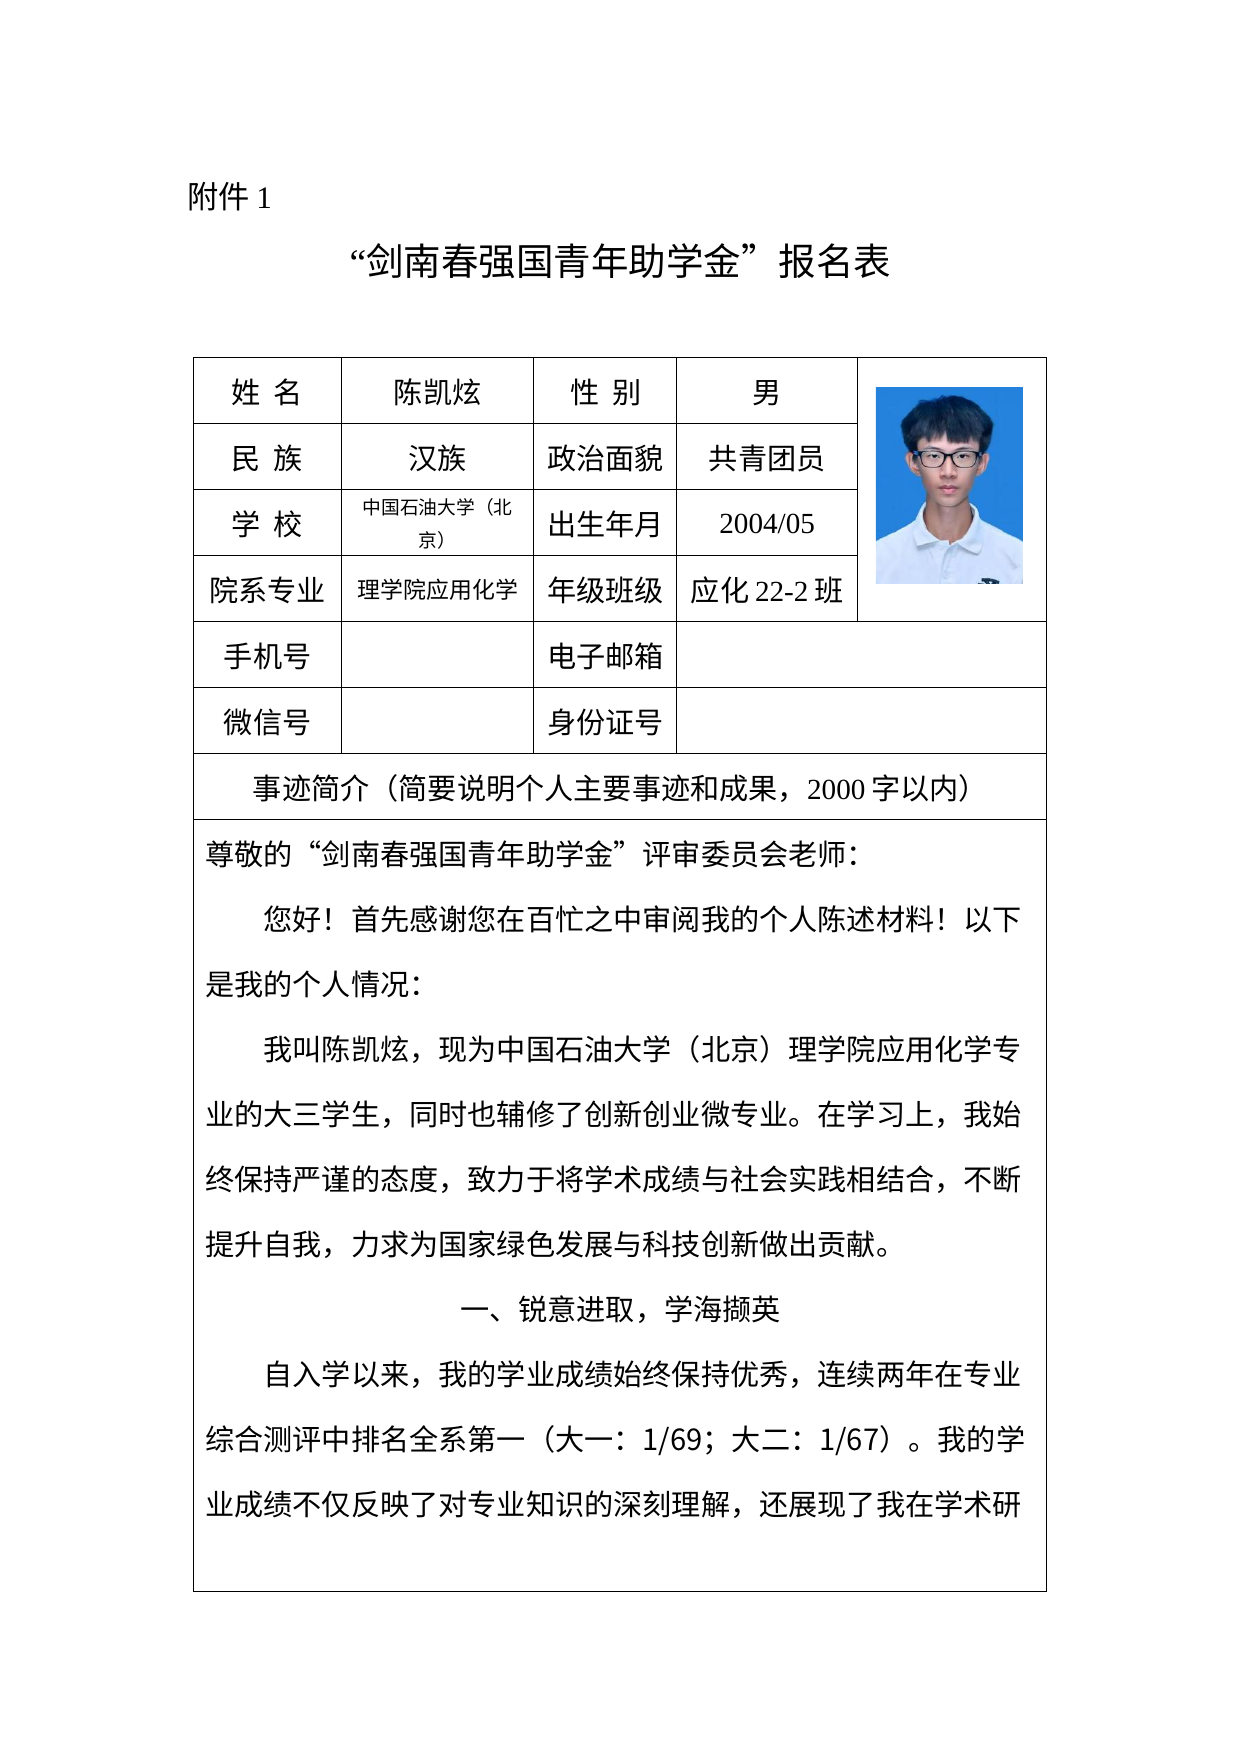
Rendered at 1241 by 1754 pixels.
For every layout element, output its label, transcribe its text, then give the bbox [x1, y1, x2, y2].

table_cell 政治面貌 [534, 424, 676, 489]
table_cell 理学院应用化学 [342, 556, 533, 621]
table_header [858, 358, 1046, 621]
table_cell 微信号 [194, 688, 341, 753]
table_cell 手机号 [194, 622, 341, 687]
table_cell 学 校 [194, 490, 341, 555]
table_cell 事迹简介（简要说明个人主要事迹和成果，2000字以内） [194, 754, 1046, 819]
table_cell 出生年月 [534, 490, 676, 555]
table_cell 应化22-2班 [677, 556, 857, 621]
text “剑南春强国青年助学金”报名表 [187, 227, 1053, 292]
table_header 男 [677, 358, 857, 423]
table_cell [677, 622, 1046, 687]
table_cell 共青团员 [677, 424, 857, 489]
table_header 姓 名 [194, 358, 341, 423]
table_cell [342, 622, 533, 687]
table_cell 中国石油大学（北京） [342, 490, 533, 555]
picture [875, 387, 1023, 584]
table_cell 身份证号 [534, 688, 676, 753]
table_cell 电子邮箱 [534, 622, 676, 687]
table_cell 2004/05 [677, 490, 857, 555]
table_header 性 别 [534, 358, 676, 423]
table_cell 年级班级 [534, 556, 676, 621]
text 附件1 [187, 162, 1053, 227]
table_cell 民 族 [194, 424, 341, 489]
table_cell [677, 688, 1046, 753]
table_cell [342, 688, 533, 753]
table_header 陈凯炫 [342, 358, 533, 423]
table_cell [194, 820, 1046, 1591]
table_cell 院系专业 [194, 556, 341, 621]
table_cell 汉族 [342, 424, 533, 489]
